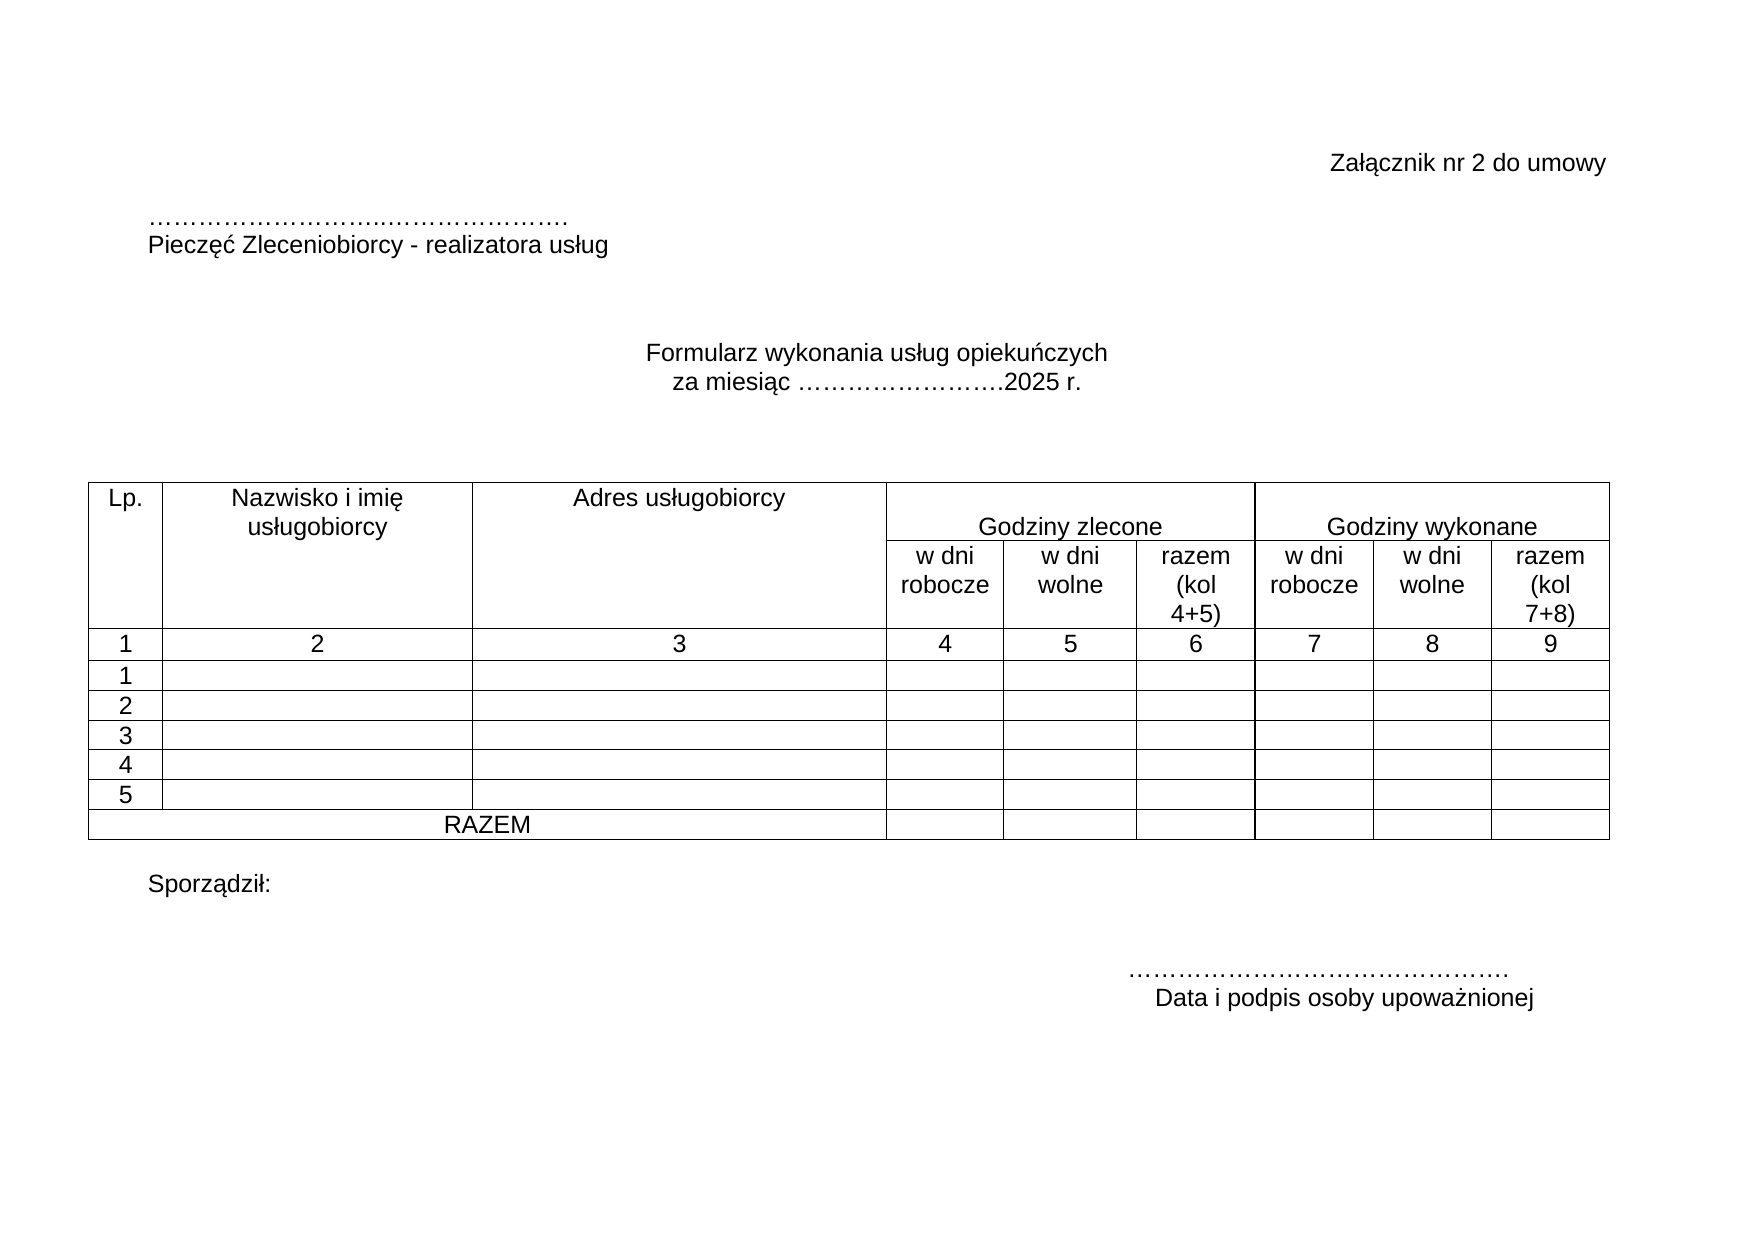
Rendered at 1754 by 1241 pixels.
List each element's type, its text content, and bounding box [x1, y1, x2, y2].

table_cell [1137, 780, 1254, 809]
table_cell [887, 661, 1003, 690]
table_cell [473, 750, 886, 779]
table_cell 4 [89, 750, 162, 779]
table_cell w dni wolne [1374, 541, 1491, 627]
table_cell [887, 780, 1003, 809]
table_cell [473, 780, 886, 809]
table_cell [1492, 810, 1609, 839]
table_cell [1004, 780, 1136, 809]
table_cell [1004, 721, 1136, 749]
table_cell [1137, 661, 1254, 690]
text Pieczęć Zleceniobiorcy - realizatora usług [148, 230, 1606, 259]
table_cell [1256, 661, 1373, 690]
table_cell [1004, 661, 1136, 690]
table_cell w dni robocze [1256, 541, 1373, 627]
table_cell 8 [1374, 629, 1491, 660]
table_cell [1256, 691, 1373, 719]
table_cell [1256, 810, 1373, 839]
table_header Adres usługobiorcy [473, 483, 886, 627]
table_header Godziny zlecone [887, 483, 1254, 540]
table_cell 2 [89, 691, 162, 719]
table_cell [1374, 691, 1491, 719]
text Załącznik nr 2 do umowy [148, 148, 1606, 176]
text Formularz wykonania usług opiekuńczych [148, 338, 1606, 367]
table_cell [1492, 750, 1609, 779]
table_cell [1256, 721, 1373, 749]
text Sporządził: [148, 868, 1606, 897]
table_cell 5 [89, 780, 162, 809]
table_cell [1004, 691, 1136, 719]
table_cell [887, 691, 1003, 719]
table_cell w dni wolne [1004, 541, 1136, 627]
table_cell [163, 721, 472, 749]
text za miesiąc …………………….2025 r. [148, 367, 1606, 395]
table_cell 1 [89, 629, 162, 660]
table_cell [1492, 721, 1609, 749]
table_cell [887, 750, 1003, 779]
table_cell 5 [1004, 629, 1136, 660]
table_cell [1256, 780, 1373, 809]
table_cell [1137, 810, 1254, 839]
table_cell [163, 691, 472, 719]
text Data i podpis osoby upoważnionej [148, 983, 1606, 1012]
table_cell [1137, 691, 1254, 719]
table_cell [473, 661, 886, 690]
table_cell 2 [163, 629, 472, 660]
table_header Godziny wykonane [1256, 483, 1609, 540]
table_cell [163, 661, 472, 690]
table_cell [1492, 780, 1609, 809]
text ………………………..…………………. [148, 201, 1606, 230]
text ………………………………………. [959, 897, 1606, 983]
table_cell [1374, 721, 1491, 749]
table_cell razem (kol 7+8) [1492, 541, 1609, 627]
table_cell 3 [473, 629, 886, 660]
table_header Lp. [89, 483, 162, 627]
table_cell w dni robocze [887, 541, 1003, 627]
table_cell [1374, 750, 1491, 779]
table_cell [1374, 810, 1491, 839]
table_cell [1374, 661, 1491, 690]
table_cell [1374, 780, 1491, 809]
table_cell 1 [89, 661, 162, 690]
table_cell [1004, 750, 1136, 779]
table_cell 3 [89, 721, 162, 749]
table_cell razem (kol 4+5) [1137, 541, 1254, 627]
table_cell [1137, 721, 1254, 749]
table_cell [163, 780, 472, 809]
table_cell RAZEM [89, 810, 886, 839]
table_cell [1492, 661, 1609, 690]
table_cell 9 [1492, 629, 1609, 660]
table_cell [473, 721, 886, 749]
table_cell [887, 721, 1003, 749]
table_cell [1137, 750, 1254, 779]
table_header Nazwisko i imię usługobiorcy [163, 483, 472, 627]
table_cell [887, 810, 1003, 839]
table_cell 4 [887, 629, 1003, 660]
table_cell [1004, 810, 1136, 839]
table_cell [473, 691, 886, 719]
table_cell [163, 750, 472, 779]
table_cell [1256, 750, 1373, 779]
table_cell 6 [1137, 629, 1254, 660]
table_cell [1492, 691, 1609, 719]
table_cell 7 [1256, 629, 1373, 660]
